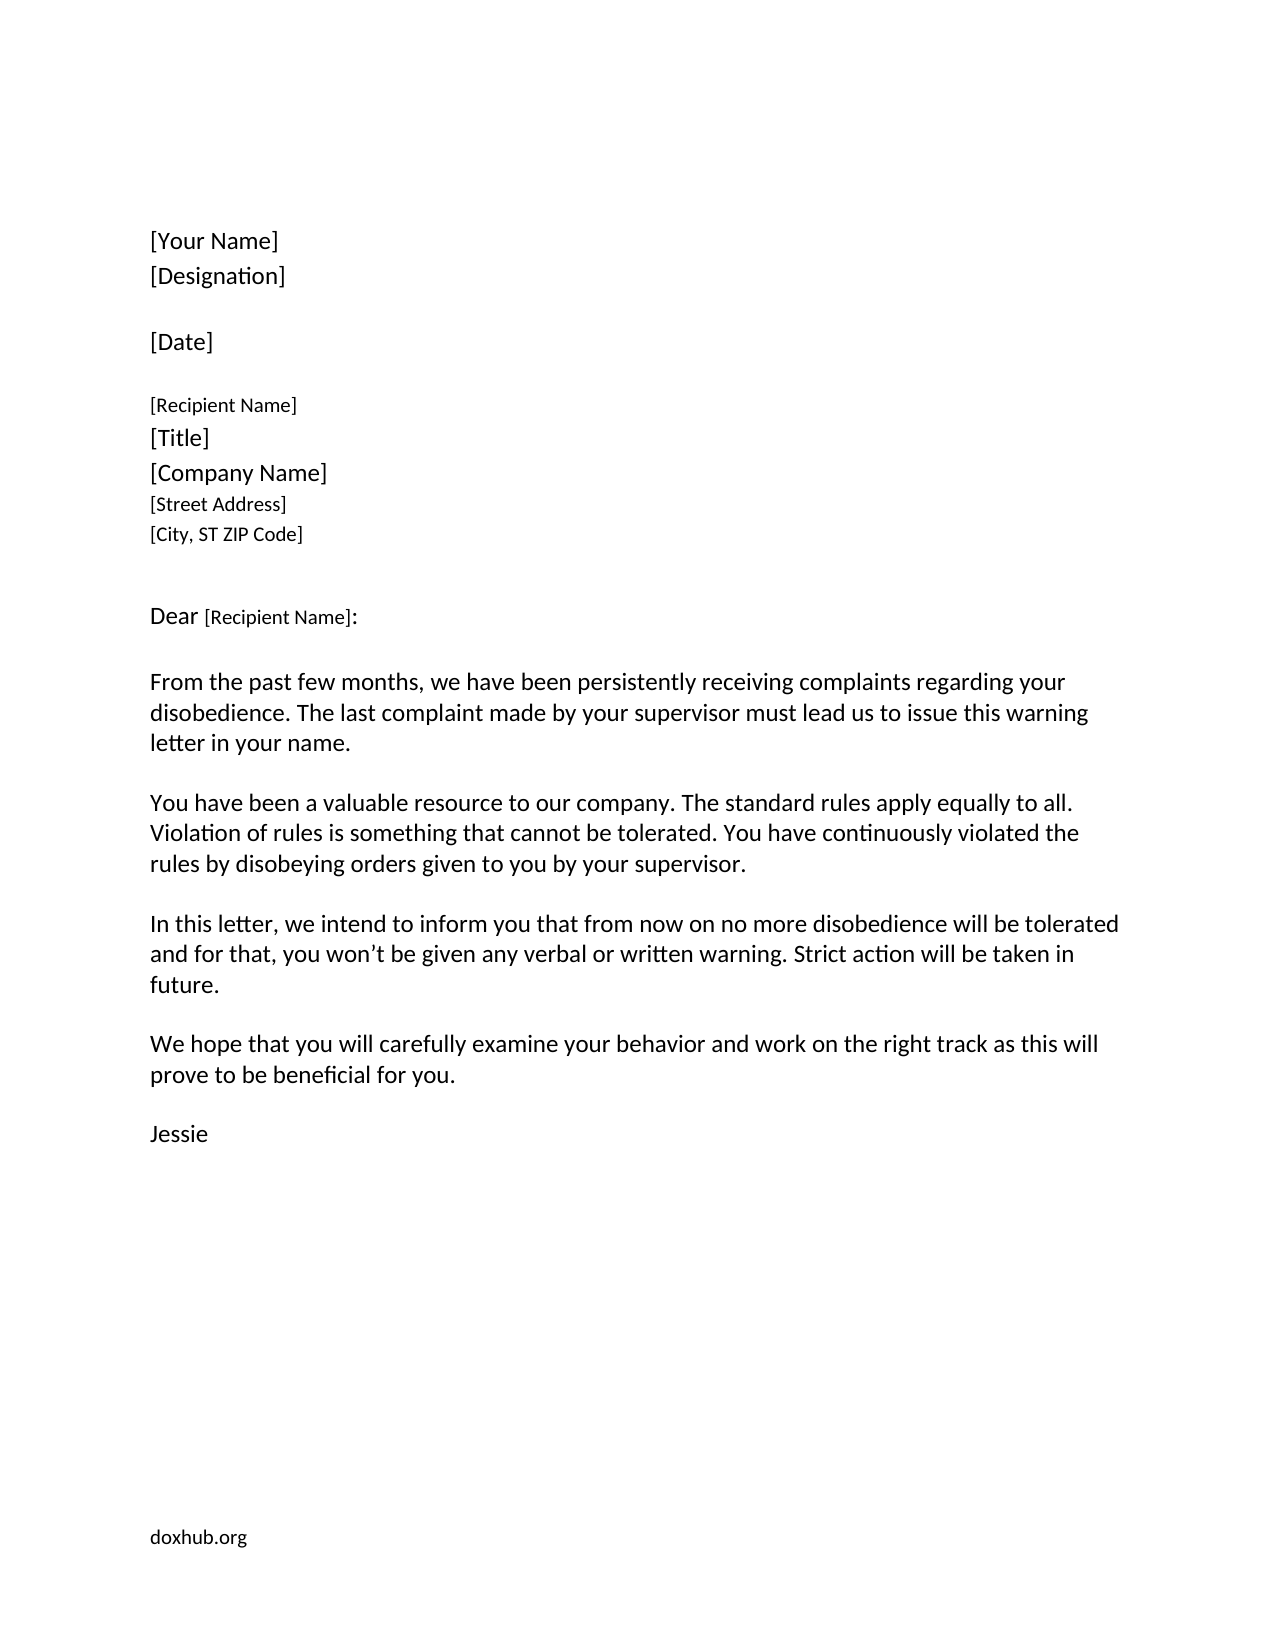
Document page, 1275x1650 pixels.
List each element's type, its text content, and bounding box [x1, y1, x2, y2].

text [Company Name] [150, 457, 1125, 487]
text [Designation] [150, 260, 1125, 291]
text Dear : [150, 600, 1125, 631]
text We hope that you will carefully examine your behavior and work on the right track as this will prove to be beneficial for you. [150, 1028, 1125, 1089]
text Jessie [150, 1119, 1125, 1149]
text From the past few months, we have been persistently receiving complaints regarding your disobedience. The last complaint made by your supervisor must lead us to issue this warning letter in your name. [150, 666, 1125, 758]
text You have been a valuable resource to our company. The standard rules apply equally to all. Violation of rules is something that cannot be tolerated. You have continuously violated the rules by disobeying orders given to you by your supervisor. [150, 787, 1125, 878]
text In this letter, we intend to inform you that from now on no more disobedience will be tolerated and for that, you won’t be given any verbal or written warning. Strict action will be taken in future. [150, 908, 1125, 999]
text [Your Name] [150, 225, 1125, 256]
